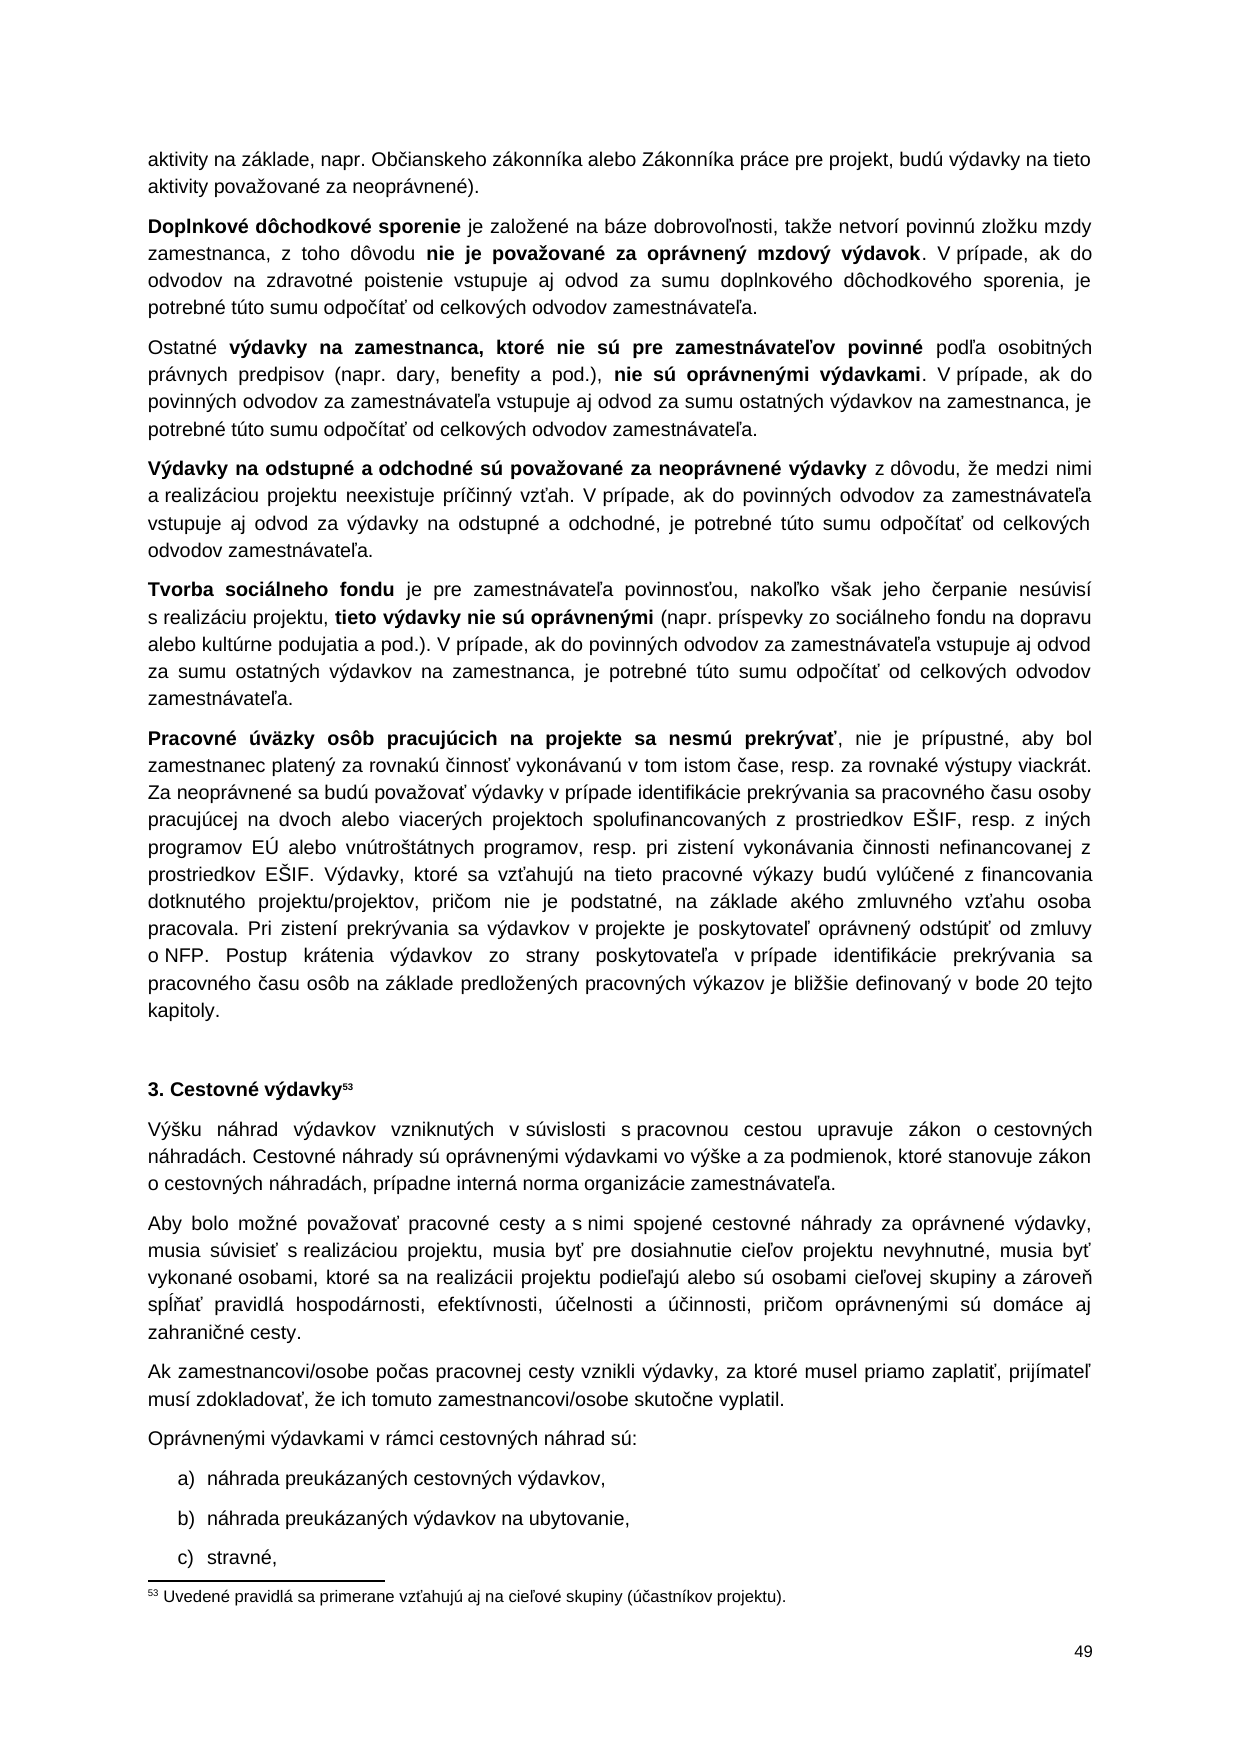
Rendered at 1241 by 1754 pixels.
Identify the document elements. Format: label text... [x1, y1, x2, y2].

text Ostatné výdavky na zamestnanca, ktoré nie sú pre zamestnávateľov povinné podľa osobitných právnych predpisov (napr. dary, benefity a pod.), nie sú oprávnenými výdavkami. V prípade, ak do povinných odvodov za zamestnávateľa vstupuje aj odvod za sumu ostatných výdavkov na zamestnanca, je potrebné túto sumu odpočítať od celkových odvodov zamestnávateľa. [148, 336, 1092, 440]
list náhrada preukázaných cestovných výdavkov, [177, 1467, 1092, 1489]
text 3. Cestovné výdavky [148, 1078, 1092, 1101]
list Aby bolo možné považovať pracovné cesty a s nimi spojené cestovné náhrady za oprávnené výdavky, musia súvisieť s realizáciou projektu, musia byť pre dosiahnutie cieľov projektu nevyhnutné, musia byť vykonané osobami, ktoré sa na realizácii projektu podieľajú alebo sú osobami cieľovej skupiny a zároveň spĺňať pravidlá hospodárnosti, efektívnosti, účelnosti a účinnosti, pričom oprávnenými sú domáce aj zahraničné cesty. [148, 1212, 1092, 1343]
text Výdavky na odstupné a odchodné sú považované za neoprávnené výdavky z dôvodu, že medzi nimi a realizáciou projektu neexistuje príčinný vzťah. V prípade, ak do povinných odvodov za zamestnávateľa vstupuje aj odvod za výdavky na odstupné a odchodné, je potrebné túto sumu odpočítať od celkových odvodov zamestnávateľa. [148, 457, 1092, 561]
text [148, 148, 1092, 198]
list Tvorba sociálneho fondu je pre zamestnávateľa povinnosťou, nakoľko však jeho čerpanie nesúvisí s realizáciu projektu, tieto výdavky nie sú oprávnenými (napr. príspevky zo sociálneho fondu na dopravu alebo kultúrne podujatia a pod.). V prípade, ak do povinných odvodov za zamestnávateľa vstupuje aj odvod za sumu ostatných výdavkov na zamestnanca, je potrebné túto sumu odpočítať od celkových odvodov zamestnávateľa. [148, 578, 1092, 710]
list Oprávnenými výdavkami v rámci cestovných náhrad sú: [148, 1427, 1092, 1450]
text Pracovné úväzky osôb pracujúcich na projekte sa nesmú prekrývať, nie je prípustné, aby bol zamestnanec platený za rovnakú činnosť vykonávanú v tom istom čase, resp. za rovnaké výstupy viackrát. Za neoprávnené sa budú považovať výdavky v prípade identifikácie prekrývania sa pracovného času osoby pracujúcej na dvoch alebo viacerých projektoch spolufinancovaných z prostriedkov EŠIF, resp. z iných programov EÚ alebo vnútroštátnych programov, resp. pri zistení vykonávania činnosti nefinancovanej z prostriedkov EŠIF. Výdavky, ktoré sa vzťahujú na tieto pracovné výkazy budú vylúčené z financovania dotknutého projektu/projektov, pričom nie je podstatné, na základe akého zmluvného vzťahu osoba pracovala. Pri zistení prekrývania sa výdavkov v projekte je poskytovateľ oprávnený odstúpiť od zmluvy o NFP. Postup krátenia výdavkov zo strany poskytovateľa v prípade identifikácie prekrývania sa pracovného času osôb na základe predložených pracovných výkazov je bližšie definovaný v bode 20 tejto kapitoly. [148, 727, 1092, 1021]
list stravné, [177, 1546, 1092, 1569]
list náhrada preukázaných výdavkov na ubytovanie, [177, 1506, 1092, 1529]
list Ak zamestnancovi/osobe počas pracovnej cesty vznikli výdavky, za ktoré musel priamo zaplatiť, prijímateľ musí zdokladovať, že ich tomuto zamestnancovi/osobe skutočne vyplatil. [148, 1360, 1092, 1410]
text Doplnkové dôchodkové sporenie je založené na báze dobrovoľnosti, takže netvorí povinnú zložku mzdy zamestnanca, z toho dôvodu nie je považované za oprávnený mzdový výdavok. V prípade, ak do odvodov na zdravotné poistenie vstupuje aj odvod za sumu doplnkového dôchodkového sporenia, je potrebné túto sumu odpočítať od celkových odvodov zamestnávateľa. [148, 214, 1092, 319]
list Výšku náhrad výdavkov vzniknutých v súvislosti s pracovnou cestou upravuje zákon o cestovných náhradách. Cestovné náhrady sú oprávnenými výdavkami vo výške a za podmienok, ktoré stanovuje zákon o cestovných náhradách, prípadne interná norma organizácie zamestnávateľa. [148, 1118, 1092, 1195]
